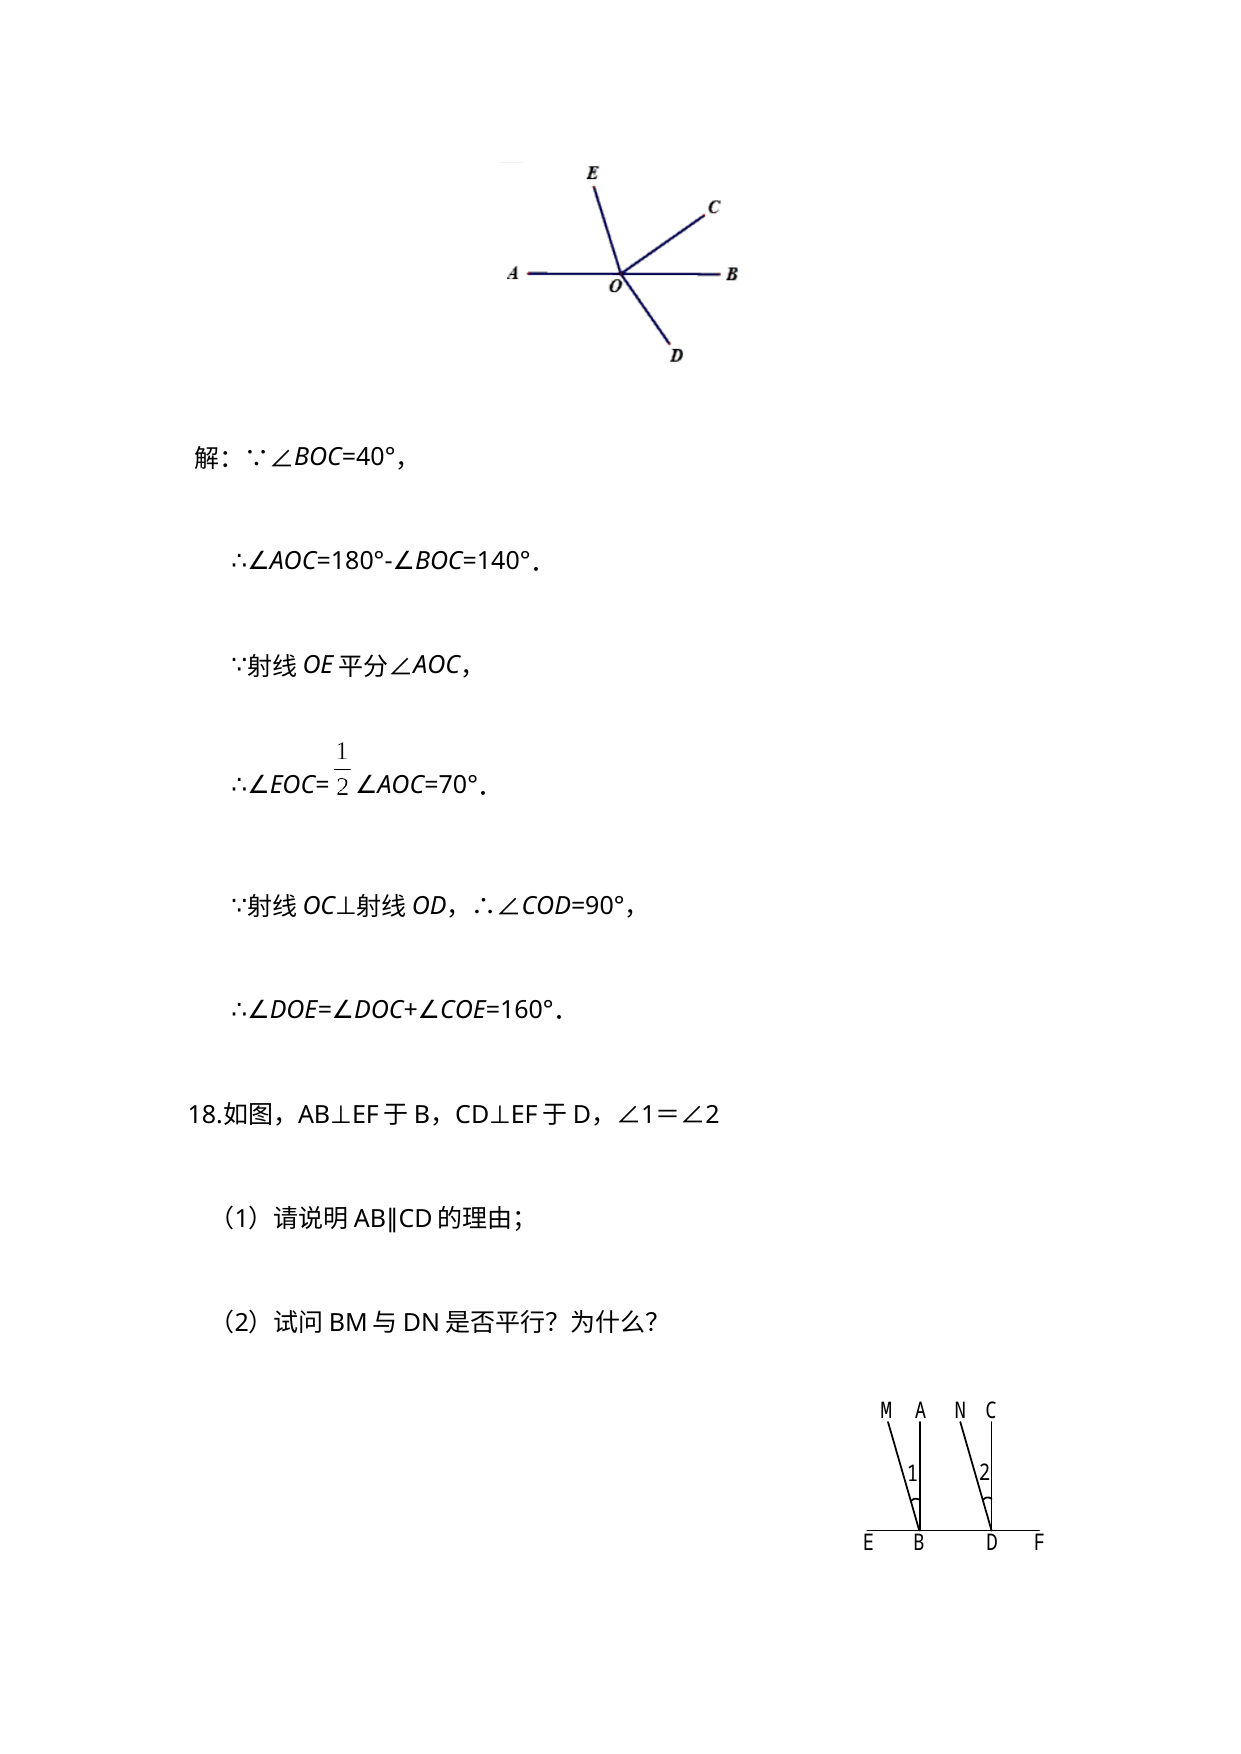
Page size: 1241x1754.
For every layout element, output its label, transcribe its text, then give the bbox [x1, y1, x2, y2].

text ∴∠EOC=∠AOC=70°． [231, 736, 1053, 833]
text （1）请说明AB∥CD的理由； [187, 1184, 1053, 1249]
text 解：∵∠BOC=40°， [187, 424, 1053, 489]
picture [498, 162, 742, 366]
text ∵射线OC⊥射线OD，∴∠COD=90°， [231, 872, 1053, 937]
text ∴∠AOC=180°-∠BOC=140°． [231, 528, 1053, 593]
text 18.如图，AB⊥EF于B，CD⊥EF于D，∠1＝∠2 [187, 1080, 1053, 1145]
text （2）试问BM与DN是否平行？为什么？ [187, 1288, 1053, 1353]
text ∵射线OE平分∠AOC， [231, 632, 1053, 697]
text ∴∠DOE=∠DOC+∠COE=160°． [231, 976, 1053, 1041]
